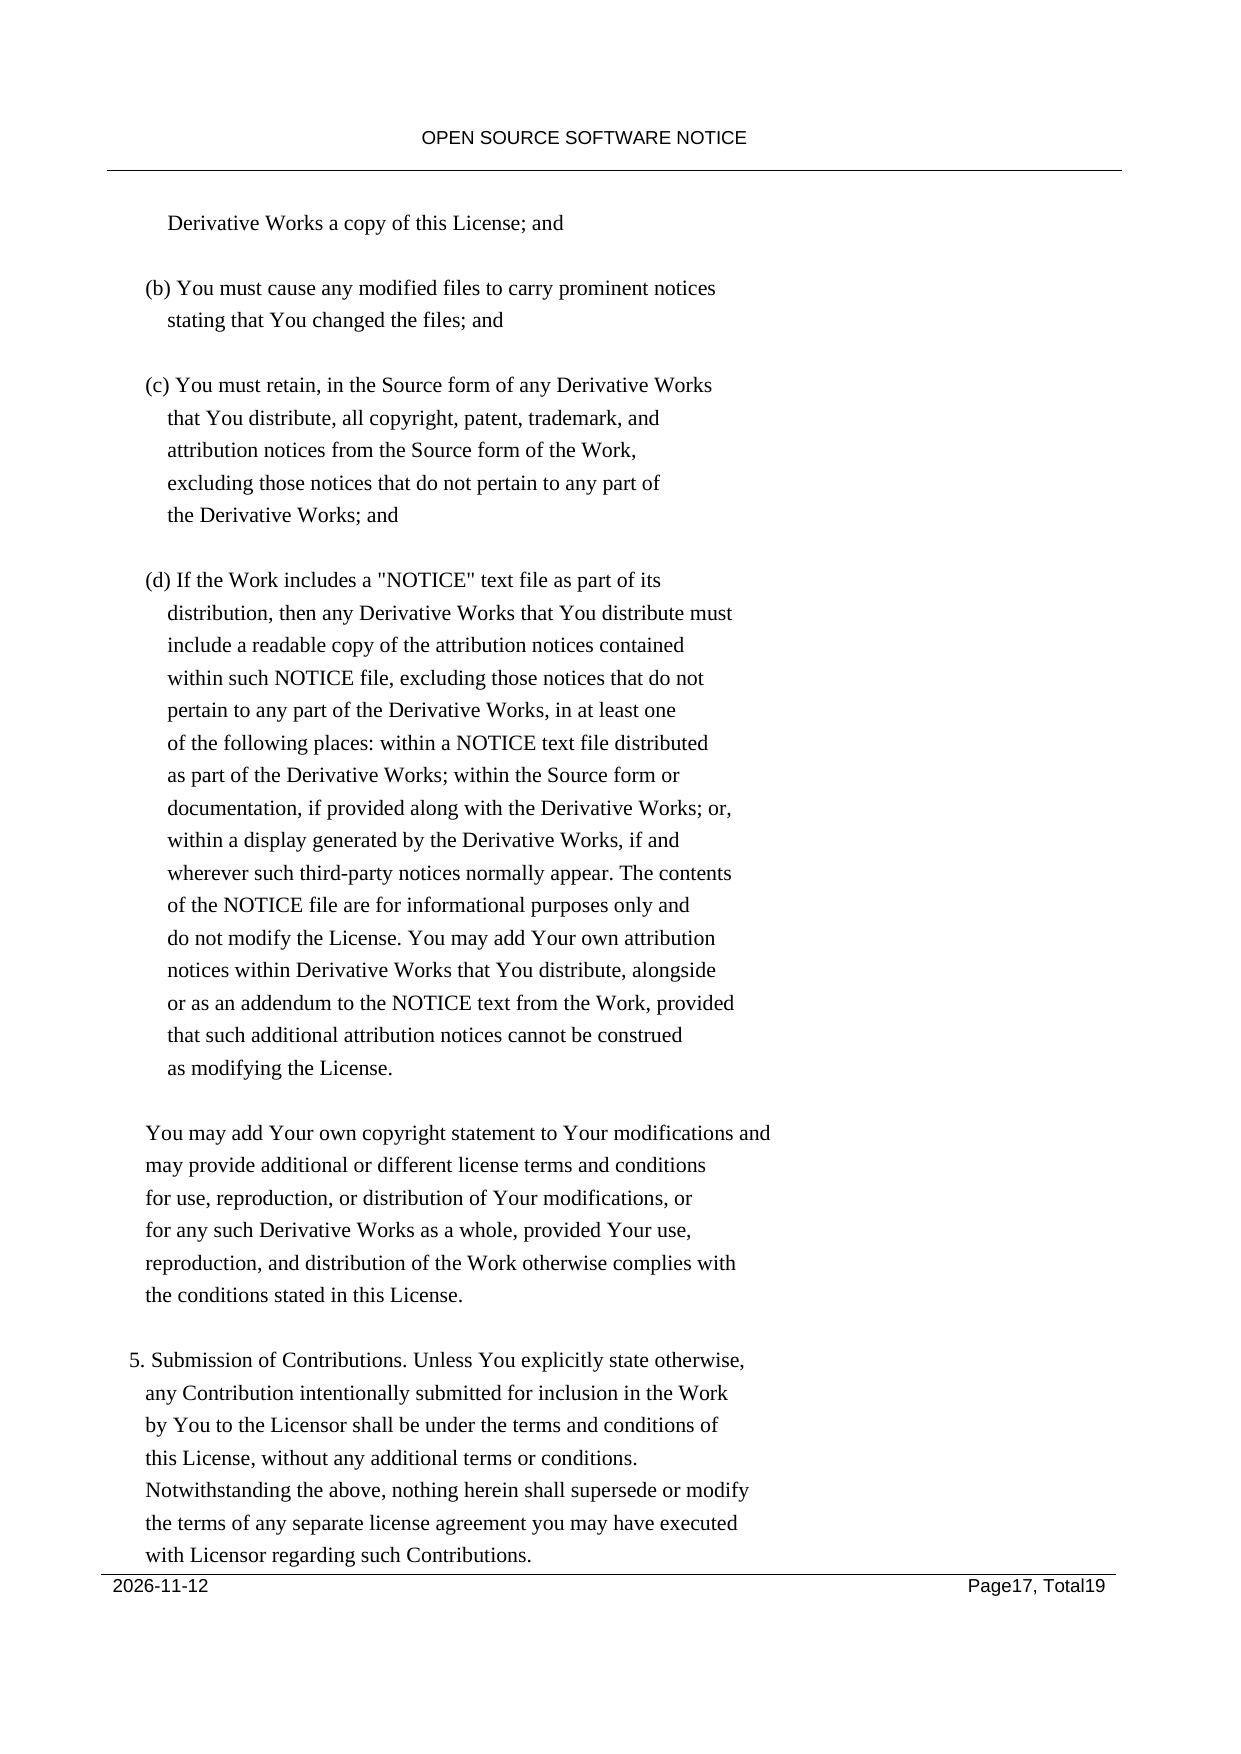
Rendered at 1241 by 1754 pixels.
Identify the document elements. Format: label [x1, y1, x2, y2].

text [112, 206, 1128, 1571]
